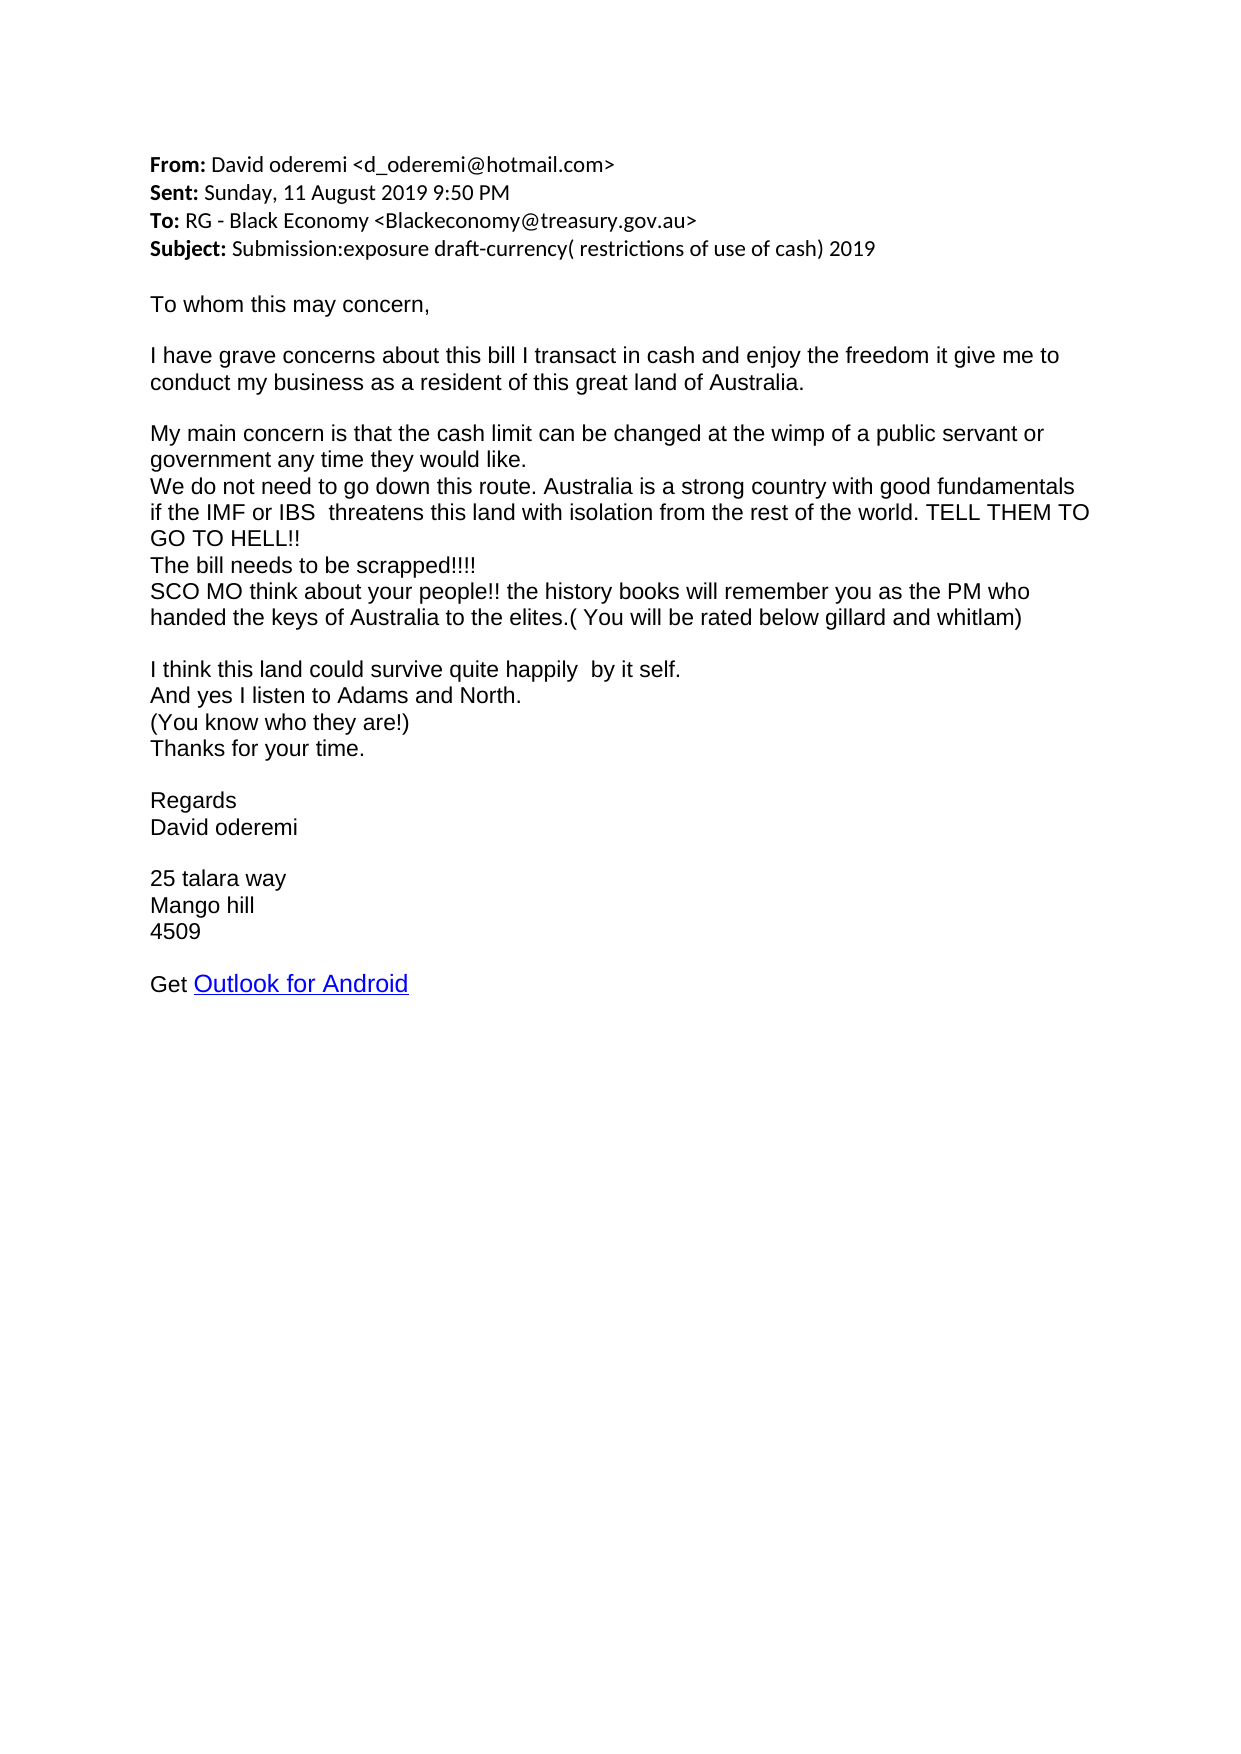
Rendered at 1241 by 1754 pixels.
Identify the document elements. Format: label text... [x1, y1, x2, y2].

text 4509 [150, 918, 1090, 944]
text And yes I listen to Adams and North. [150, 682, 1090, 708]
text (You know who they are!) [150, 708, 1090, 735]
text To whom this may concern, [150, 291, 1090, 317]
text I have grave concerns about this bill I transact in cash and enjoy the freedom it give me to conduct my business as a resident of this great land of Australia. [150, 342, 1090, 395]
text Mango hill [150, 892, 1090, 918]
text My main concern is that the cash limit can be changed at the wimp of a public servant or government any time they would like. [150, 420, 1090, 473]
text Regards [150, 787, 1090, 814]
text 25 talara way [150, 865, 1090, 892]
text From: David oderemi <d_oderemi@hotmail.com> Sent: Sunday, 11 August 2019 9:50 PM To: RG - Black Economy <Blackeconomy@treasury.gov.au> Subject: Submission:exposure draft-currency( restrictions of use of cash) 2019 [150, 150, 1090, 262]
text SCO MO think about your people!! the history books will remember you as the PM who handed the keys of Australia to the elites.( You will be rated below gillard and whitlam) [150, 578, 1090, 631]
text David oderemi [150, 814, 1090, 840]
text Get Outlook for Android [150, 969, 1090, 998]
text The bill needs to be scrapped!!!! [150, 552, 1090, 578]
text We do not need to go down this route. Australia is a strong country with good fundamentals if the IMF or IBS threatens this land with isolation from the rest of the world. TELL THEM TO GO TO HELL!! [150, 473, 1090, 552]
text I think this land could survive quite happily by it self. [150, 656, 1090, 682]
text Thanks for your time. [150, 735, 1090, 761]
